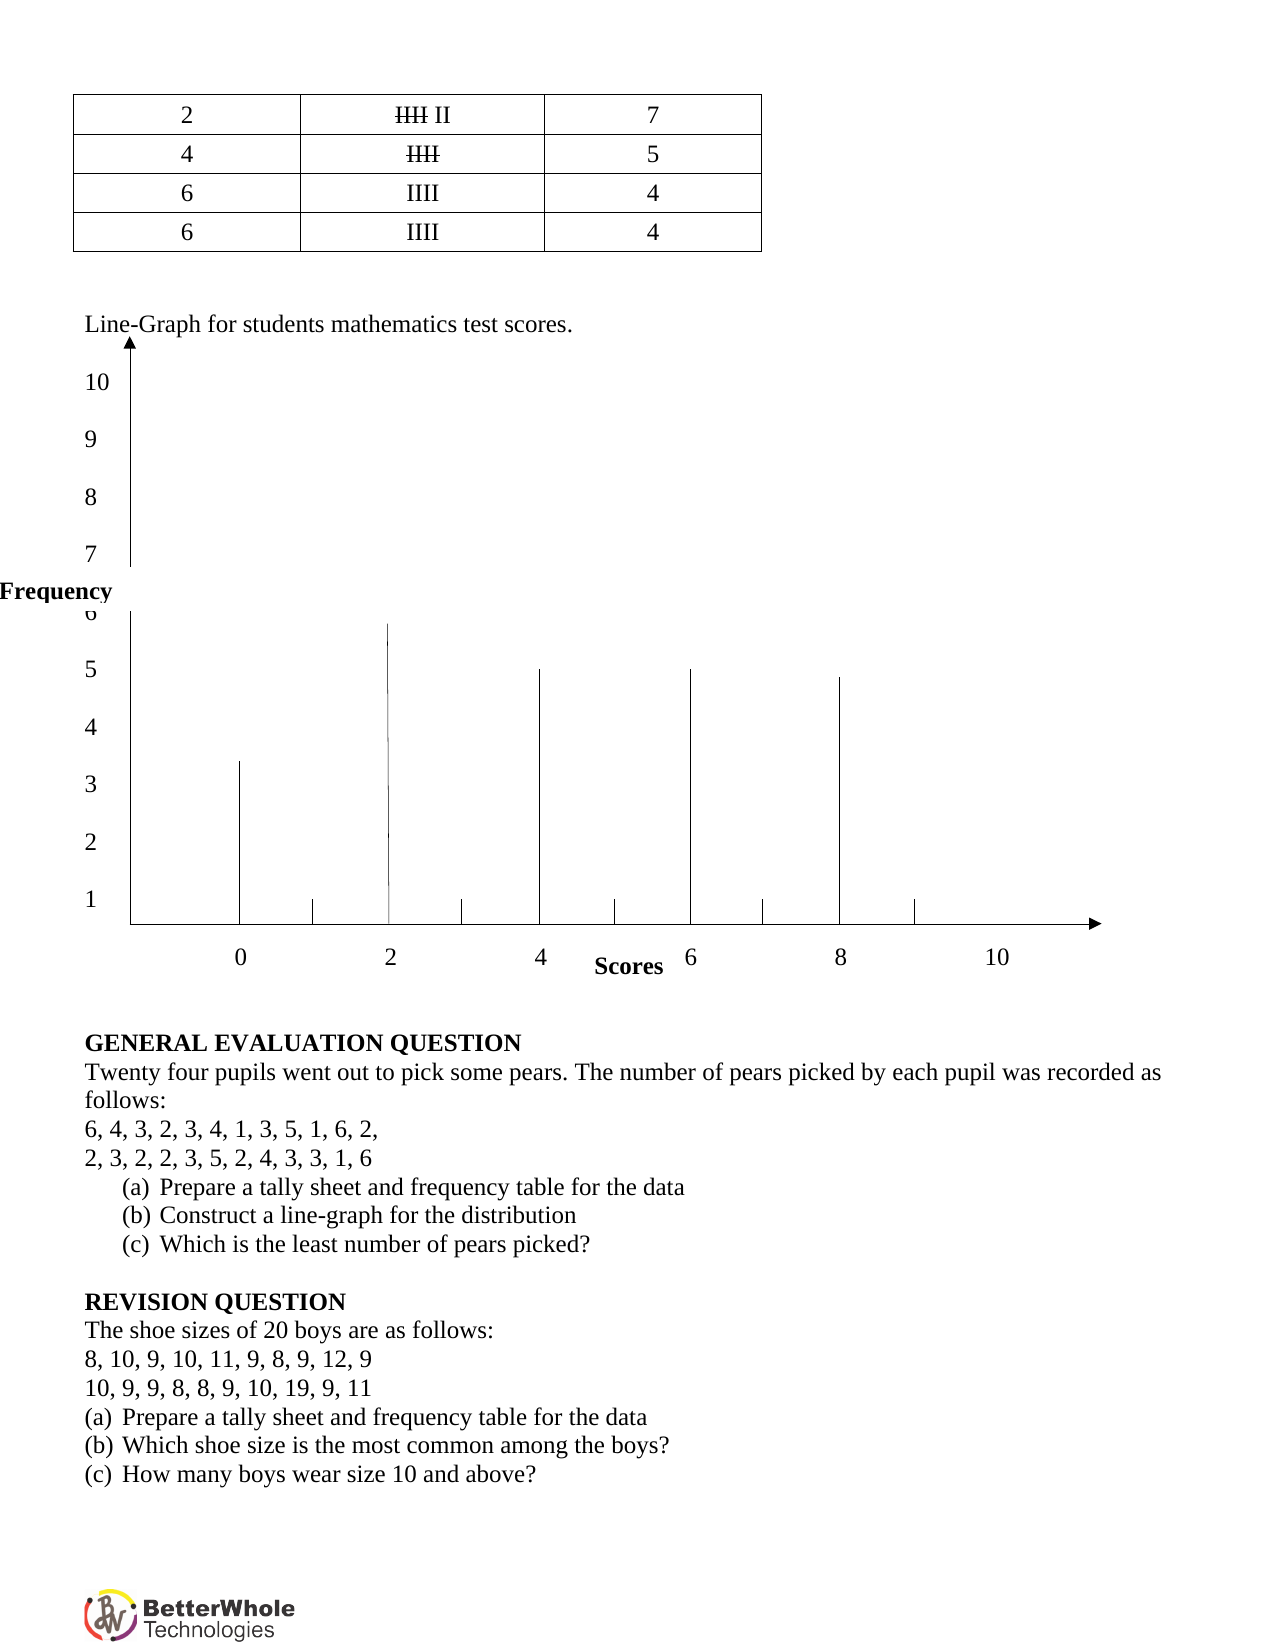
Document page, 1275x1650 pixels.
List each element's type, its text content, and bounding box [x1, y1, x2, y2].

table_cell 7 [545, 95, 761, 133]
table_cell IIII [301, 213, 544, 251]
table_cell IIII [301, 174, 544, 212]
text 0 2 4 6 8 10 [681, 942, 1181, 970]
list Which is the least number of pears picked? [122, 1229, 1181, 1258]
text 7 [84, 539, 1181, 568]
text GENERAL EVALUATION QUESTION [84, 1028, 1181, 1057]
text 6, 4, 3, 2, 3, 4, 1, 3, 5, 1, 6, 2, [84, 1114, 1181, 1143]
picture [84, 1589, 295, 1642]
text 10 [84, 367, 1181, 395]
text 5 [84, 654, 1181, 683]
list Prepare a tally sheet and frequency table for the data [122, 1172, 1181, 1200]
text 4 [84, 712, 1181, 740]
text 9 [84, 424, 1181, 453]
table_cell 2 [74, 95, 300, 133]
table_cell 6 [74, 174, 300, 212]
text 6 [84, 597, 1181, 625]
table_cell IIII [301, 135, 544, 172]
text 1 [84, 884, 1181, 913]
table_cell 4 [74, 135, 300, 172]
list Construct a line-graph for the distribution [122, 1200, 1181, 1229]
text 3 [84, 769, 1181, 798]
list Which shoe size is the most common among the boys? [84, 1430, 1181, 1459]
text 2 [84, 827, 1181, 855]
text 8, 10, 9, 10, 11, 9, 8, 9, 12, 9 [84, 1344, 1181, 1373]
table_cell 4 [545, 174, 761, 212]
text 10, 9, 9, 8, 8, 9, 10, 19, 9, 11 [84, 1373, 1181, 1402]
text The shoe sizes of 20 boys are as follows: [84, 1315, 1181, 1344]
text Twenty four pupils went out to pick some pears. The number of pears picked by each pupil was recorded as follows: [84, 1057, 1181, 1114]
table_cell 6 [74, 213, 300, 251]
list Prepare a tally sheet and frequency table for the data [84, 1402, 1181, 1430]
text Line-Graph for students mathematics test scores. [84, 309, 1181, 338]
table_cell IIII II [301, 95, 544, 133]
table_cell 5 [545, 135, 761, 172]
text 2, 3, 2, 2, 3, 5, 2, 4, 3, 3, 1, 6 [84, 1143, 1181, 1172]
list How many boys wear size 10 and above? [84, 1459, 1181, 1488]
text 8 [84, 482, 1181, 510]
text REVISION QUESTION [84, 1287, 1181, 1315]
text 0 2 4 6 8 10 [84, 942, 578, 970]
table_cell 4 [545, 213, 761, 251]
